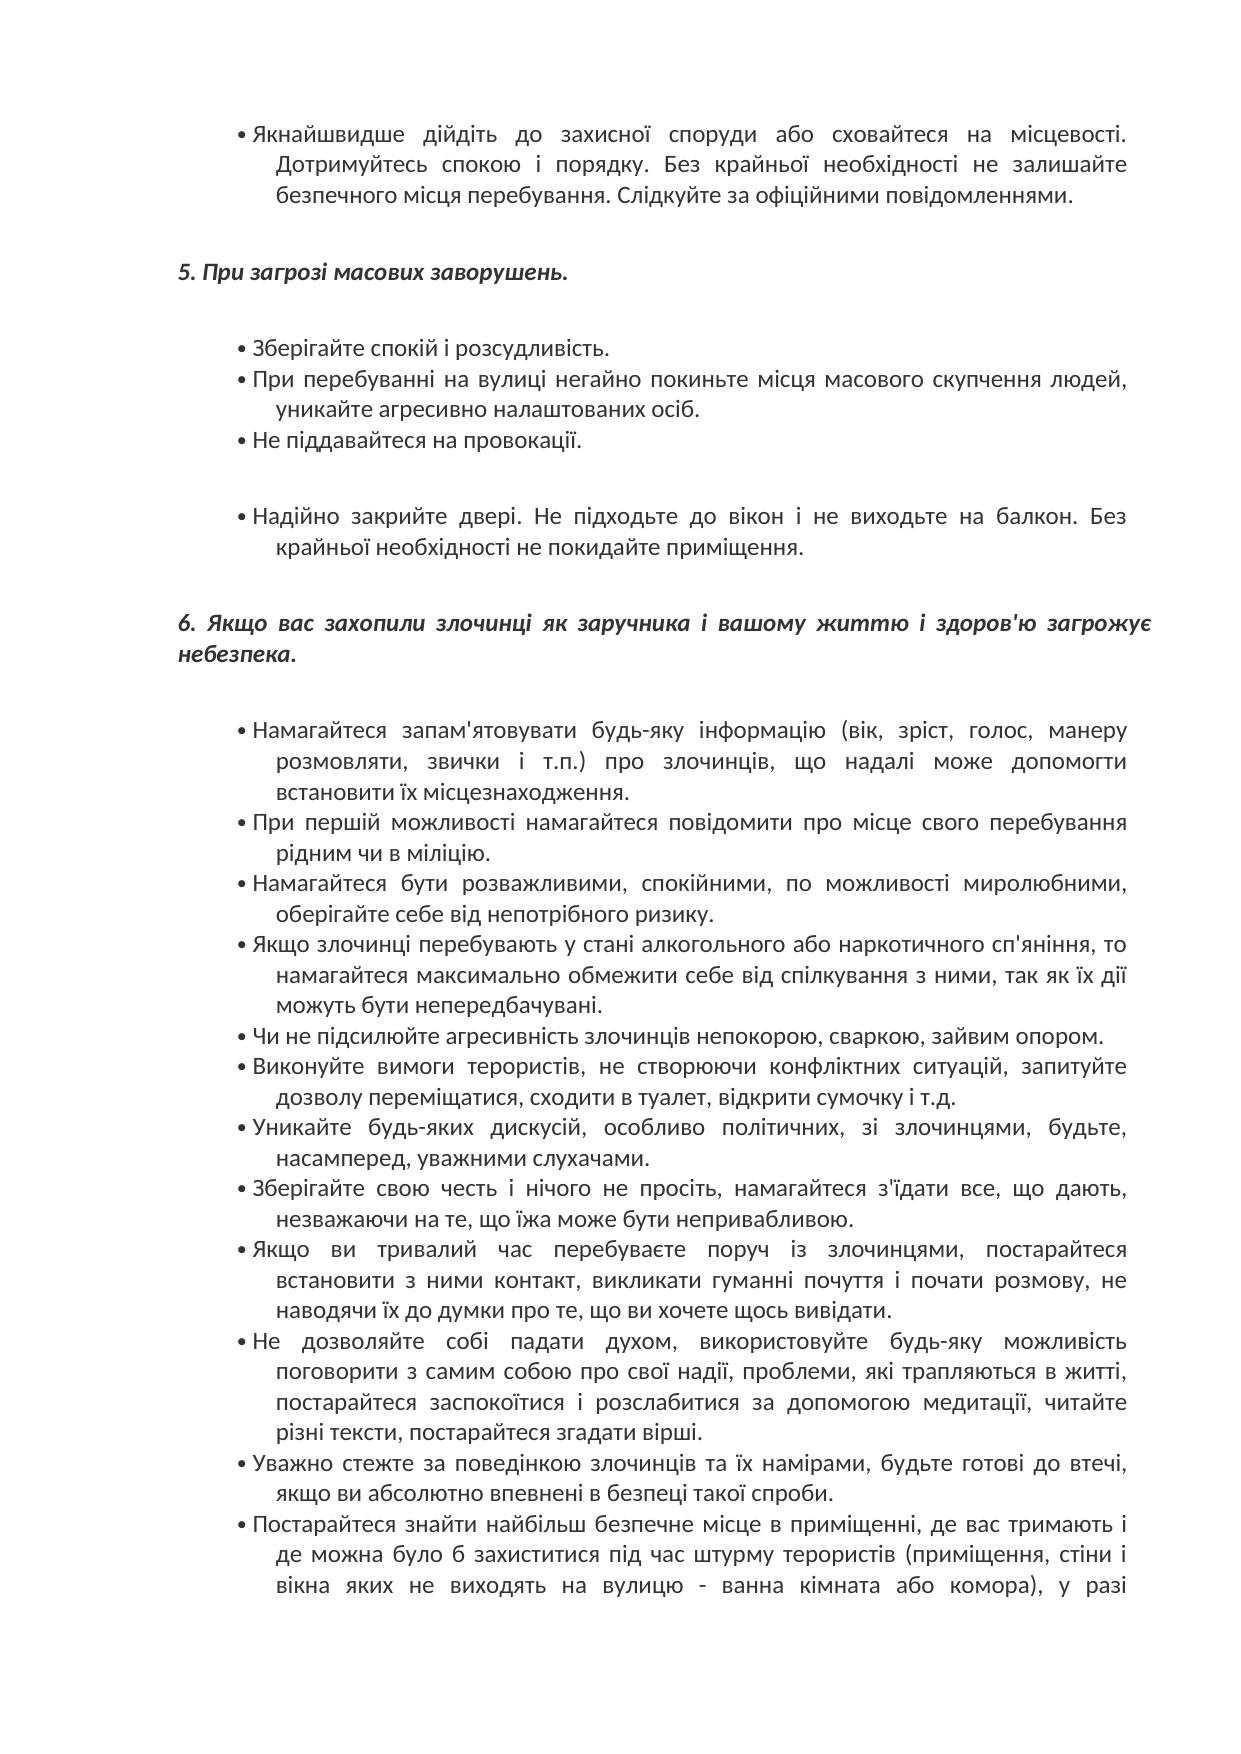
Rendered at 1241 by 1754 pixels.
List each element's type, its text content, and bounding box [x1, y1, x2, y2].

list Чи не підсилюйте агресивність злочинців непокорою, сваркою, зайвим опором. [238, 1020, 1128, 1050]
list Якнайшвидше дійдіть до захисної споруди або сховайтеся на місцевості. Дотримуйтесь спокою і порядку. Без крайньої необхідності не залишайте безпечного місця перебування. Слідкуйте за офіційними повідомленнями. [238, 118, 1128, 210]
list При першій можливості намагайтеся повідомити про місце свого перебування рідним чи в міліцію. [238, 806, 1128, 867]
list Намагайтеся бути розважливими, спокійними, по можливості миролюбними, оберігайте себе від непотрібного ризику. [238, 867, 1128, 928]
list Надійно закрийте двері. Не підходьте до вікон і не виходьте на балкон. Без крайньої необхідності не покидайте приміщення. [238, 500, 1128, 561]
list Виконуйте вимоги терористів, не створюючи конфліктних ситуацій, запитуйте дозволу переміщатися, сходити в туалет, відкрити сумочку і т.д. [238, 1050, 1128, 1111]
list Уважно стежте за поведінкою злочинців та їх намірами, будьте готові до втечі, якщо ви абсолютно впевнені в безпеці такої спроби. [238, 1447, 1128, 1508]
list При перебуванні на вулиці негайно покиньте місця масового скупчення людей, уникайте агресивно налаштованих осіб. [238, 363, 1128, 424]
list Не дозволяйте собі падати духом, використовуйте будь-яку можливість поговорити з самим собою про свої надії, проблеми, які трапляються в житті, постарайтеся заспокоїтися і розслабитися за допомогою медитації, читайте різні тексти, постарайтеся згадати вірші. [238, 1325, 1128, 1447]
list Якщо злочинці перебувають у стані алкогольного або наркотичного сп'яніння, то намагайтеся максимально обмежити себе від спілкування з ними, так як їх дії можуть бути непередбачувані. [238, 928, 1128, 1020]
text 5. При загрозі масових заворушень. [177, 256, 1152, 286]
list Зберігайте спокій і розсудливість. [238, 332, 1128, 363]
list Уникайте будь-яких дискусій, особливо політичних, зі злочинцями, будьте, насамперед, уважними слухачами. [238, 1111, 1128, 1172]
list Зберігайте свою честь і нічого не просіть, намагайтеся з'їдати все, що дають, незважаючи на те, що їжа може бути непривабливою. [238, 1172, 1128, 1233]
list Намагайтеся запам'ятовувати будь-яку інформацію (вік, зріст, голос, манеру розмовляти, звички і т.п.) про злочинців, що надалі може допомогти встановити їх місцезнаходження. [238, 714, 1128, 806]
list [238, 1508, 1128, 1600]
text 6. Якщо вас захопили злочинці як заручника і вашому життю і здоров'ю загрожує небезпека. [177, 607, 1152, 668]
list Якщо ви тривалий час перебуваєте поруч із злочинцями, постарайтеся встановити з ними контакт, викликати гуманні почуття і почати розмову, не наводячи їх до думки про те, що ви хочете щось вивідати. [238, 1233, 1128, 1325]
list Не піддавайтеся на провокації. [238, 424, 1128, 454]
